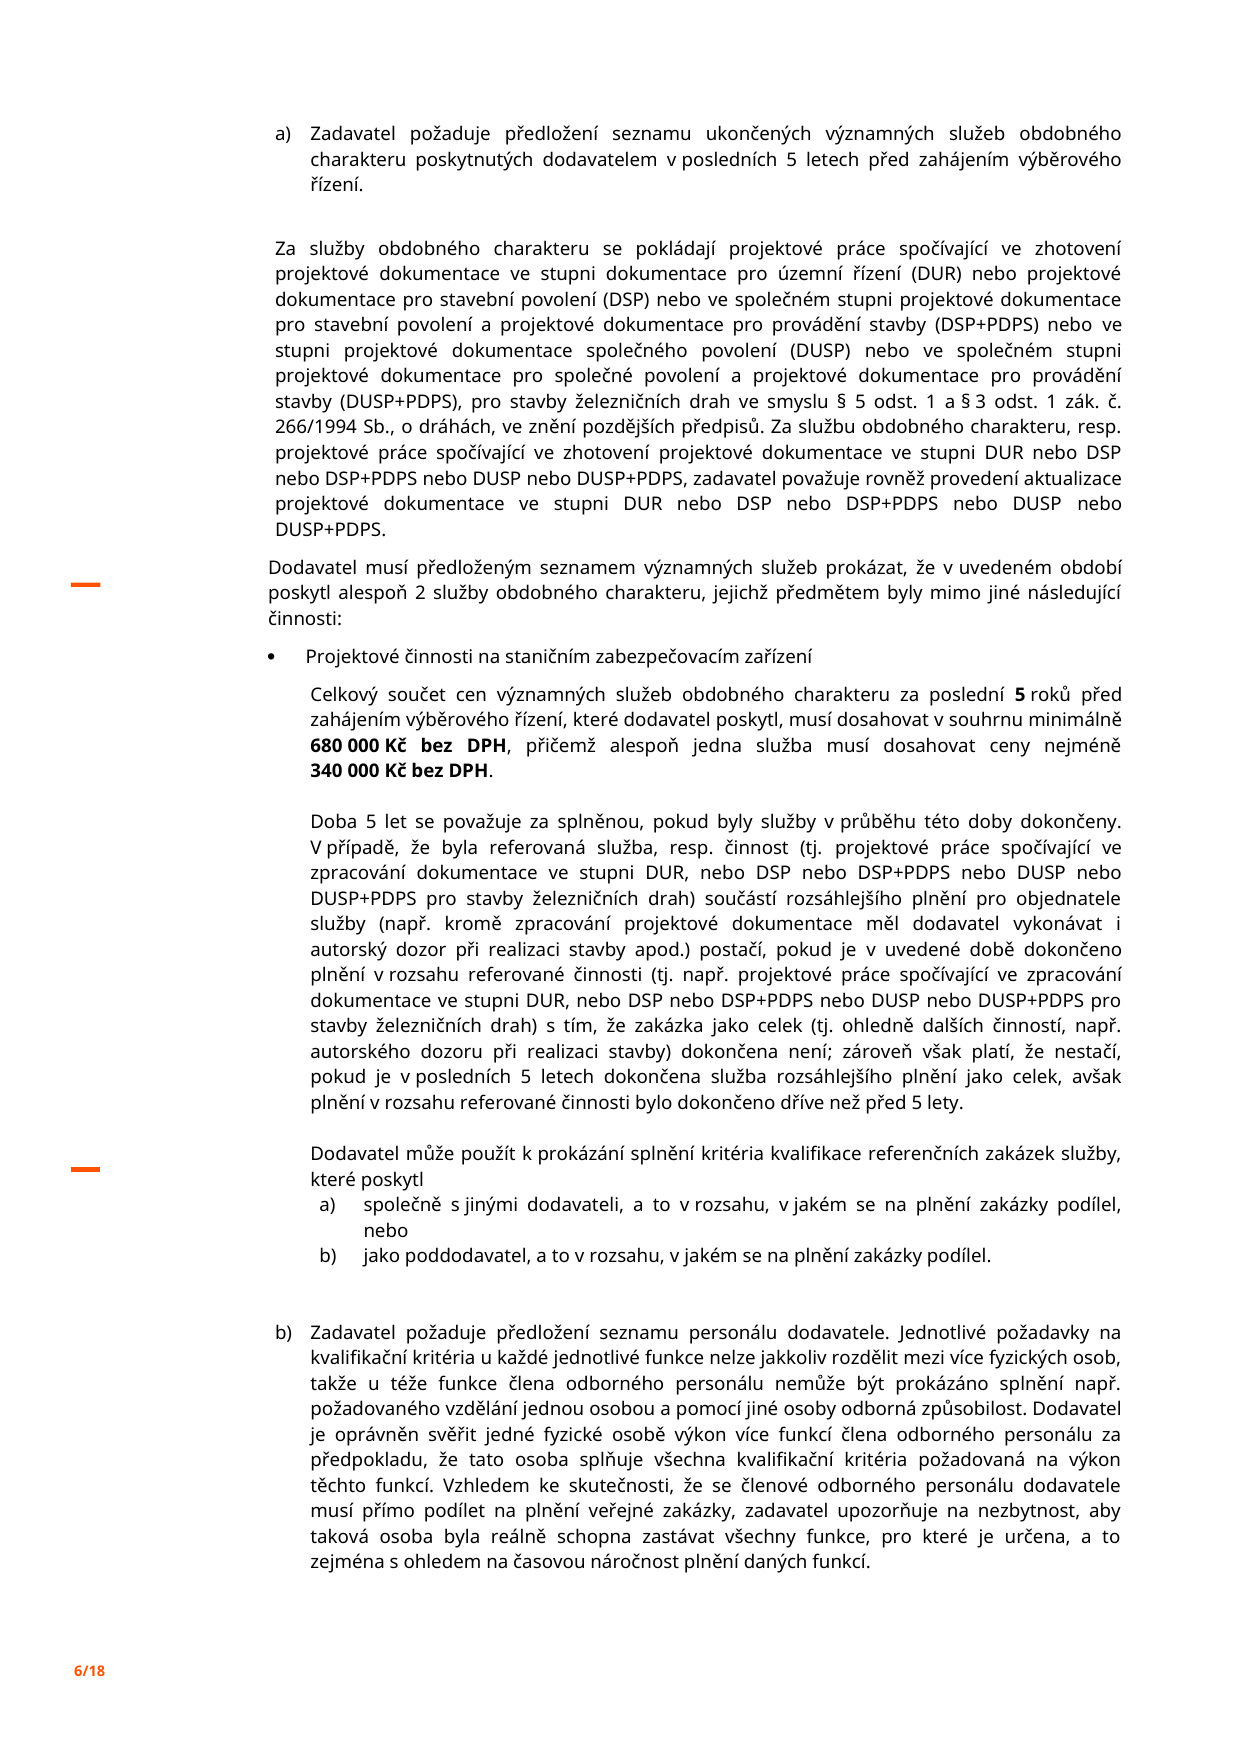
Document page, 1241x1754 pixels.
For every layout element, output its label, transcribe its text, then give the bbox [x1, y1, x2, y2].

text Za služby obdobného charakteru se pokládají projektové práce spočívající ve zhotovení projektové dokumentace ve stupni dokumentace pro územní řízení (DUR) nebo projektové dokumentace pro stavební povolení (DSP) nebo ve společném stupni projektové dokumentace pro stavební povolení a projektové dokumentace pro provádění stavby (DSP+PDPS) nebo ve stupni projektové dokumentace společného povolení (DUSP) nebo ve společném stupni projektové dokumentace pro společné povolení a projektové dokumentace pro provádění stavby (DUSP+PDPS), pro stavby železničních drah ve smyslu § 5 odst. 1 a § 3 odst. 1 zák. č. 266/1994 Sb., o dráhách, ve znění pozdějších předpisů. Za službu obdobného charakteru, resp. projektové práce spočívající ve zhotovení projektové dokumentace ve stupni DUR nebo DSP nebo DSP+PDPS nebo DUSP nebo DUSP+PDPS, zadavatel považuje rovněž provedení aktualizace projektové dokumentace ve stupni DUR nebo DSP nebo DSP+PDPS nebo DUSP nebo DUSP+PDPS. [275, 235, 1122, 541]
text Celkový součet cen významných služeb obdobného charakteru za poslední 5 roků před zahájením výběrového řízení, které dodavatel poskytl, musí dosahovat v souhrnu minimálně 680 000 Kč bez DPH, přičemž alespoň jedna služba musí dosahovat ceny nejméně 340 000 Kč bez DPH. [310, 681, 1122, 783]
text a) společně s jinými dodavateli, a to v rozsahu, v jakém se na plnění zakázky podílel, nebo [319, 1191, 1122, 1242]
text Doba 5 let se považuje za splněnou, pokud byly služby v průběhu této doby dokončeny. V případě, že byla referovaná služba, resp. činnost (tj. projektové práce spočívající ve zpracování dokumentace ve stupni DUR, nebo DSP nebo DSP+PDPS nebo DUSP nebo DUSP+PDPS pro stavby železničních drah) součástí rozsáhlejšího plnění pro objednatele služby (např. kromě zpracování projektové dokumentace měl dodavatel vykonávat i autorský dozor při realizaci stavby apod.) postačí, pokud je v uvedené době dokončeno plnění v rozsahu referované činnosti (tj. např. projektové práce spočívající ve zpracování dokumentace ve stupni DUR, nebo DSP nebo DSP+PDPS nebo DUSP nebo DUSP+PDPS pro stavby železničních drah) s tím, že zakázka jako celek (tj. ohledně dalších činností, např. autorského dozoru při realizaci stavby) dokončena není; zároveň však platí, že nestačí, pokud je v posledních 5 letech dokončena služba rozsáhlejšího plnění jako celek, avšak plnění v rozsahu referované činnosti bylo dokončeno dříve než před 5 lety. [310, 809, 1122, 1115]
text b) jako poddodavatel, a to v rozsahu, v jakém se na plnění zakázky podílel. [319, 1242, 1122, 1268]
text Dodavatel musí předloženým seznamem významných služeb prokázat, že v uvedeném období poskytl alespoň 2 služby obdobného charakteru, jejichž předmětem byly mimo jiné následující činnosti: [268, 554, 1122, 631]
list Projektové činnosti na staničním zabezpečovacím zařízení [268, 643, 1122, 668]
list Zadavatel požaduje předložení seznamu ukončených významných služeb obdobného charakteru poskytnutých dodavatelem v posledních 5 letech před zahájením výběrového řízení. [275, 121, 1122, 197]
list Zadavatel požaduje předložení seznamu personálu dodavatele. Jednotlivé požadavky na kvalifikační kritéria u každé jednotlivé funkce nelze jakkoliv rozdělit mezi více fyzických osob, takže u téže funkce člena odborného personálu nemůže být prokázáno splnění např. požadovaného vzdělání jednou osobou a pomocí jiné osoby odborná způsobilost. Dodavatel je oprávněn svěřit jedné fyzické osobě výkon více funkcí člena odborného personálu za předpokladu, že tato osoba splňuje všechna kvalifikační kritéria požadovaná na výkon těchto funkcí. Vzhledem ke skutečnosti, že se členové odborného personálu dodavatele musí přímo podílet na plnění veřejné zakázky, zadavatel upozorňuje na nezbytnost, aby taková osoba byla reálně schopna zastávat všechny funkce, pro které je určena, a to zejména s ohledem na časovou náročnost plnění daných funkcí. [275, 1319, 1122, 1574]
text Dodavatel může použít k prokázání splnění kritéria kvalifikace referenčních zakázek služby, které poskytl [310, 1140, 1122, 1191]
